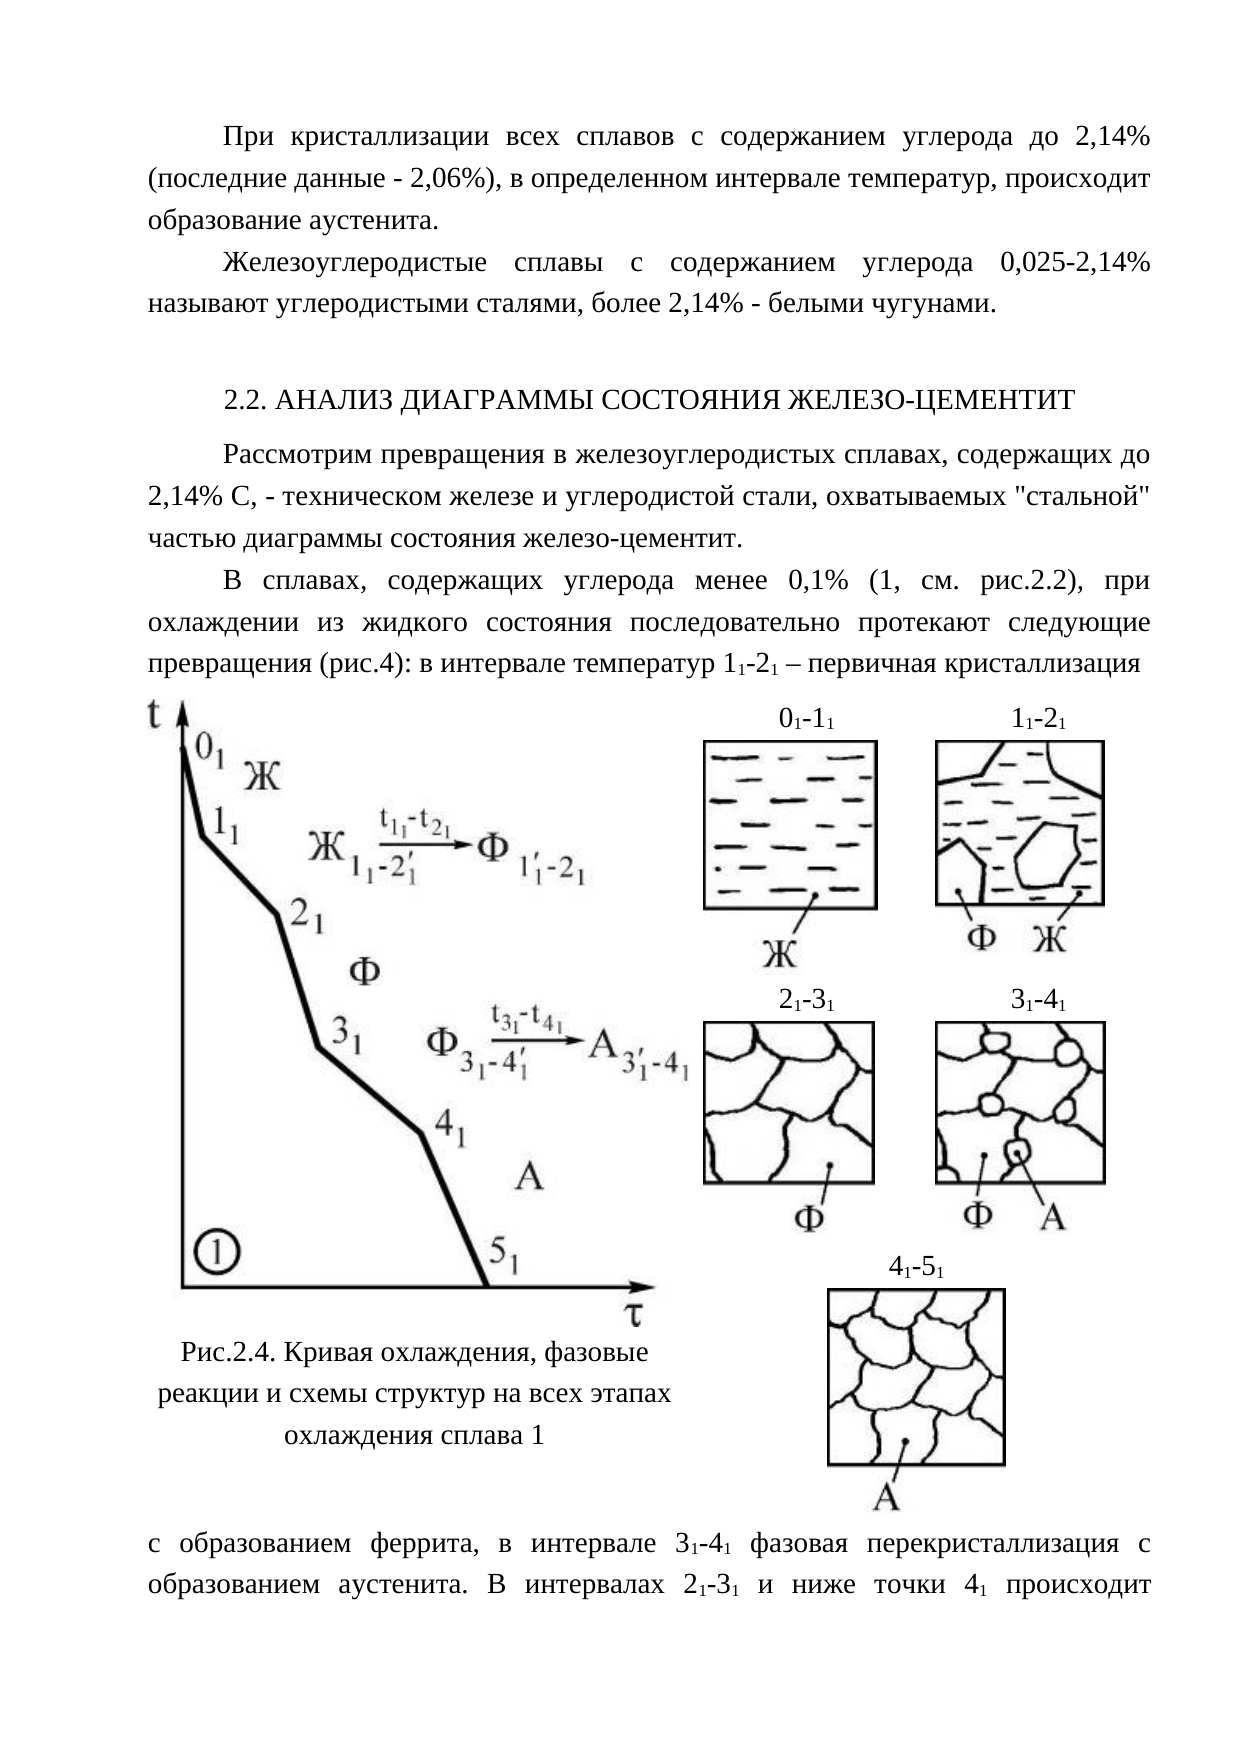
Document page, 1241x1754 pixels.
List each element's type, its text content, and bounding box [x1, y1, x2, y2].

table_cell [924, 740, 1140, 981]
table_cell [693, 1021, 924, 1248]
text При кристаллизации всех сплавов с содержанием углерода до 2,14% (последние данные - 2,06%), в определенном интервале температур, происходит образование аустенита. [148, 118, 1152, 235]
text B сплавах, содержащих углерода менее 0,1% (. рис.2.2), при охлаждении из жидкого состояния последовательно протекают следующие превращения (рис.4): в интервале температур 11-21 – первичная кристаллизация [148, 562, 1152, 679]
table_cell 31-41 [924, 981, 1140, 1021]
table_cell [924, 1021, 1140, 1248]
table_header 01-11 [693, 700, 924, 740]
picture [935, 740, 1105, 958]
table_cell 21-31 [693, 981, 924, 1021]
text Рассмотрим превращения в железоуглеродистых сплавах, содержащих до 2,14% С, - техническом железе и углеродистой стали, охватываемых "стальной" частью диаграммы состояния железо-цементит. [148, 436, 1152, 553]
table_header 11-21 [924, 700, 1140, 740]
table_cell [693, 1288, 1140, 1525]
text Железоуглеродистые сплавы с содержанием углерода 0,025-2,14% называют углеродистыми сталями, более 2,14% - белыми чугунами. [148, 244, 1152, 319]
picture [147, 699, 689, 1327]
picture [703, 1021, 875, 1242]
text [148, 1525, 1152, 1600]
text 2.2. АНАЛИЗ ДИАГРАММЫ СОСТОЯНИЯ ЖЕЛЕЗО-ЦЕМЕНТИТ [148, 382, 1152, 415]
picture [703, 740, 878, 975]
table_cell [693, 740, 924, 981]
picture [935, 1021, 1106, 1242]
table_cell 41-51 [693, 1248, 1140, 1288]
picture [827, 1288, 1006, 1518]
table_header Рис.2.4. Кривая охлаждения, фазовые реакции и схемы структур на всех этапах охлаждения сплава 1 [136, 700, 692, 1525]
